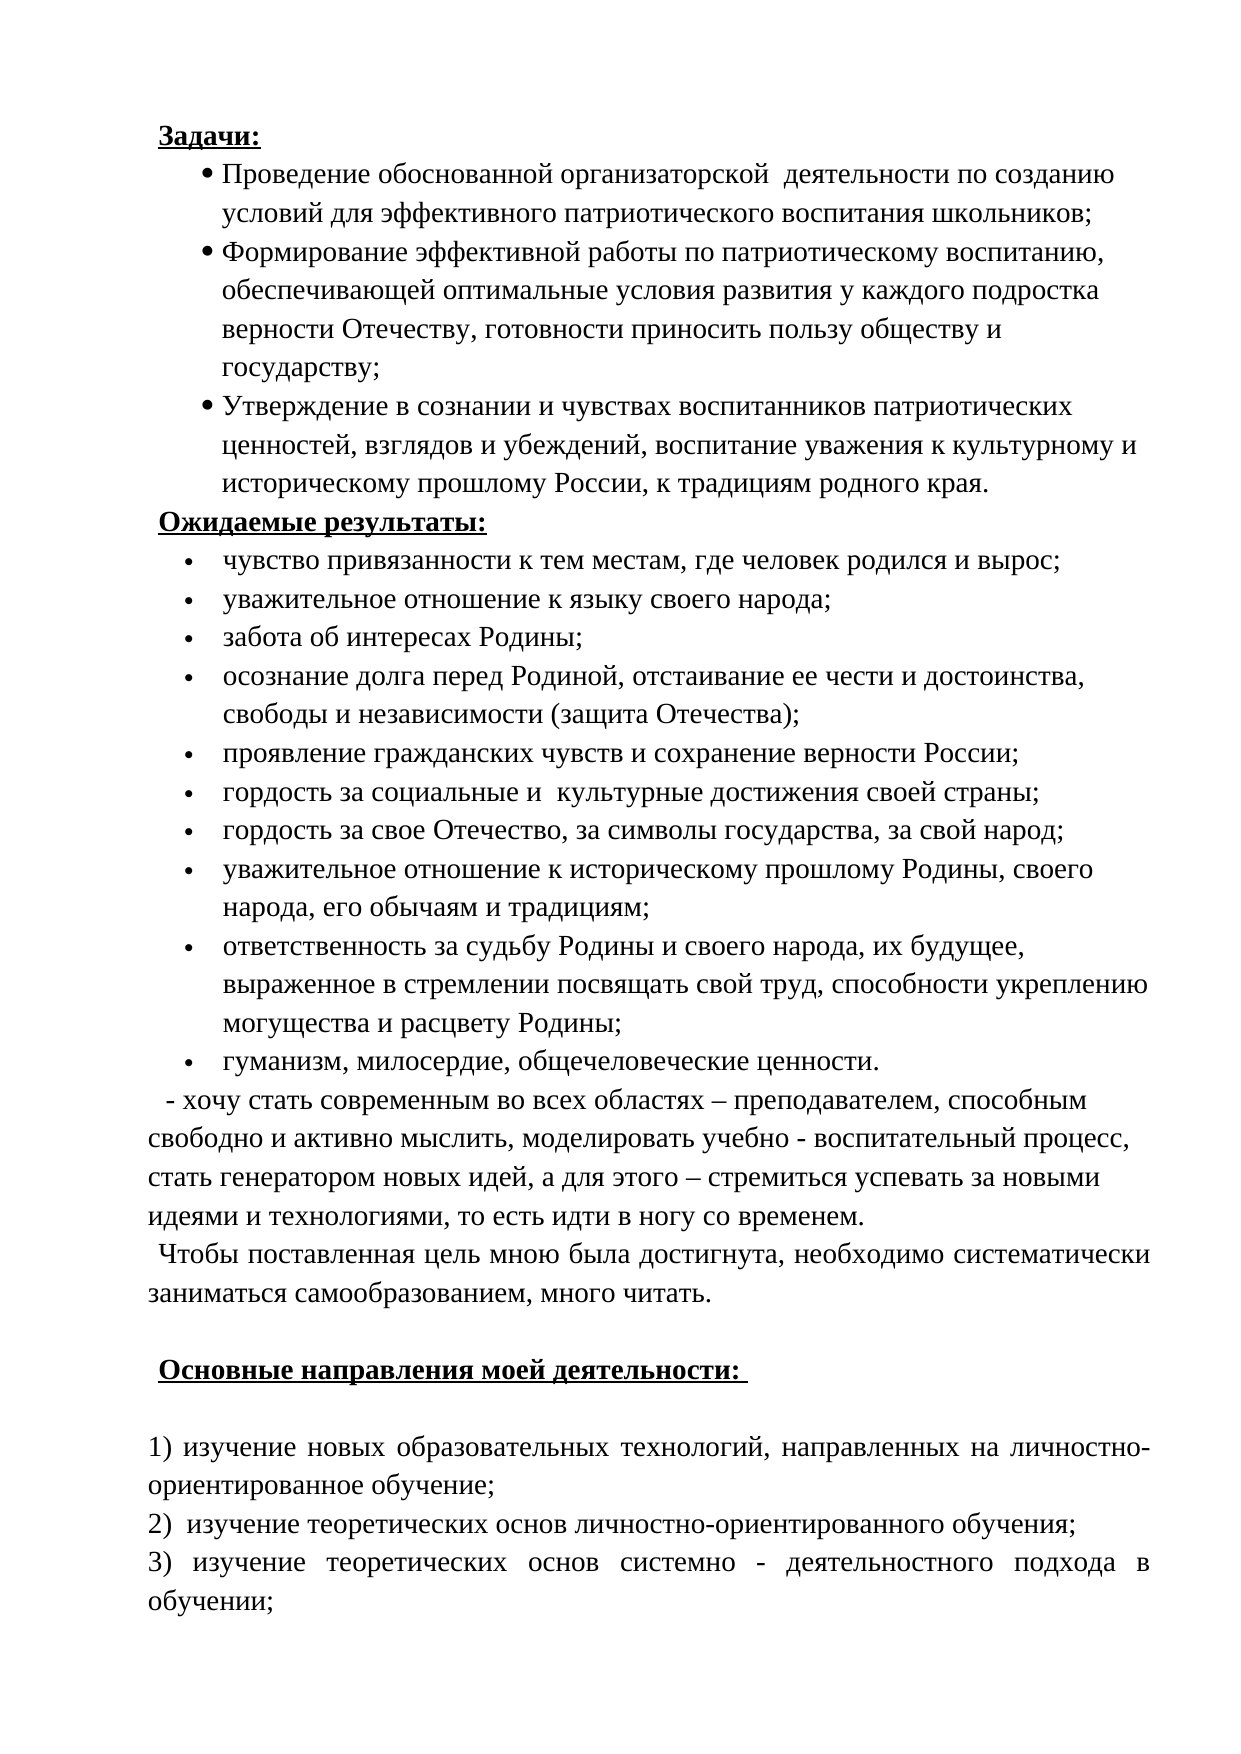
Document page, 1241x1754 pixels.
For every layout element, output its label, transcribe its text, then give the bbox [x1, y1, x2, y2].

list осознание долга перед Родиной, отстаивание ее чести и достоинства, свободы и независимости (защита Отечества); [185, 658, 1152, 730]
list чувство привязанности к тем местам, где человек родился и вырос; [185, 542, 1152, 576]
text - хочу стать современным во всех областях – преподавателем, способным свободно и активно мыслить, моделировать учебно - воспитательный процесс, стать генератором новых идей, а для этого – стремиться успевать за новыми идеями и технологиями, то есть идти в ногу со временем. [148, 1082, 1152, 1231]
list Утверждение в сознании и чувствах воспитанников патриотических ценностей, взглядов и убеждений, воспитание уважения к культурному и историческому прошлому России, к традициям родного края. [202, 388, 1152, 499]
list уважительное отношение к языку своего народа; [185, 581, 1152, 614]
text Чтобы поставленная цель мною была достигнута, необходимо систематически заниматься самообразованием, много читать. [148, 1236, 1152, 1308]
list Формирование эффективной работы по патриотическому воспитанию, обеспечивающей оптимальные условия развития у каждого подростка верности Отечеству, готовности приносить пользу обществу и государству; [202, 234, 1152, 383]
text Основные направления моей деятельности: [148, 1352, 1152, 1385]
list гуманизм, милосердие, общечеловеческие ценности. [185, 1043, 1152, 1077]
list забота об интересах Родины; [185, 619, 1152, 653]
list проявление гражданских чувств и сохранение верности России; [185, 735, 1152, 769]
list уважительное отношение к историческому прошлому Родины, своего народа, его обычаям и традициям; [185, 851, 1152, 923]
text 3) изучение теоретических основ системно - деятельностного подхода в обучении; [148, 1544, 1152, 1617]
list Проведение обоснованной организаторской деятельности по созданию условий для эффективного патриотического воспитания школьников; [202, 157, 1152, 229]
text Задачи: [148, 118, 1152, 152]
list гордость за свое Отечество, за символы государства, за свой народ; [185, 812, 1152, 846]
text 2) изучение теоретических основ личностно-ориентированного обучения; [148, 1506, 1152, 1539]
list гордость за социальные и культурные достижения своей страны; [185, 774, 1152, 807]
list ответственность за судьбу Родины и своего народа, их будущее, выраженное в стремлении посвящать свой труд, способности укреплению могущества и расцвету Родины; [185, 928, 1152, 1038]
text Ожидаемые результаты: [148, 504, 1152, 537]
text 1) изучение новых образовательных технологий, направленных на личностно-ориентированное обучение; [148, 1429, 1152, 1501]
